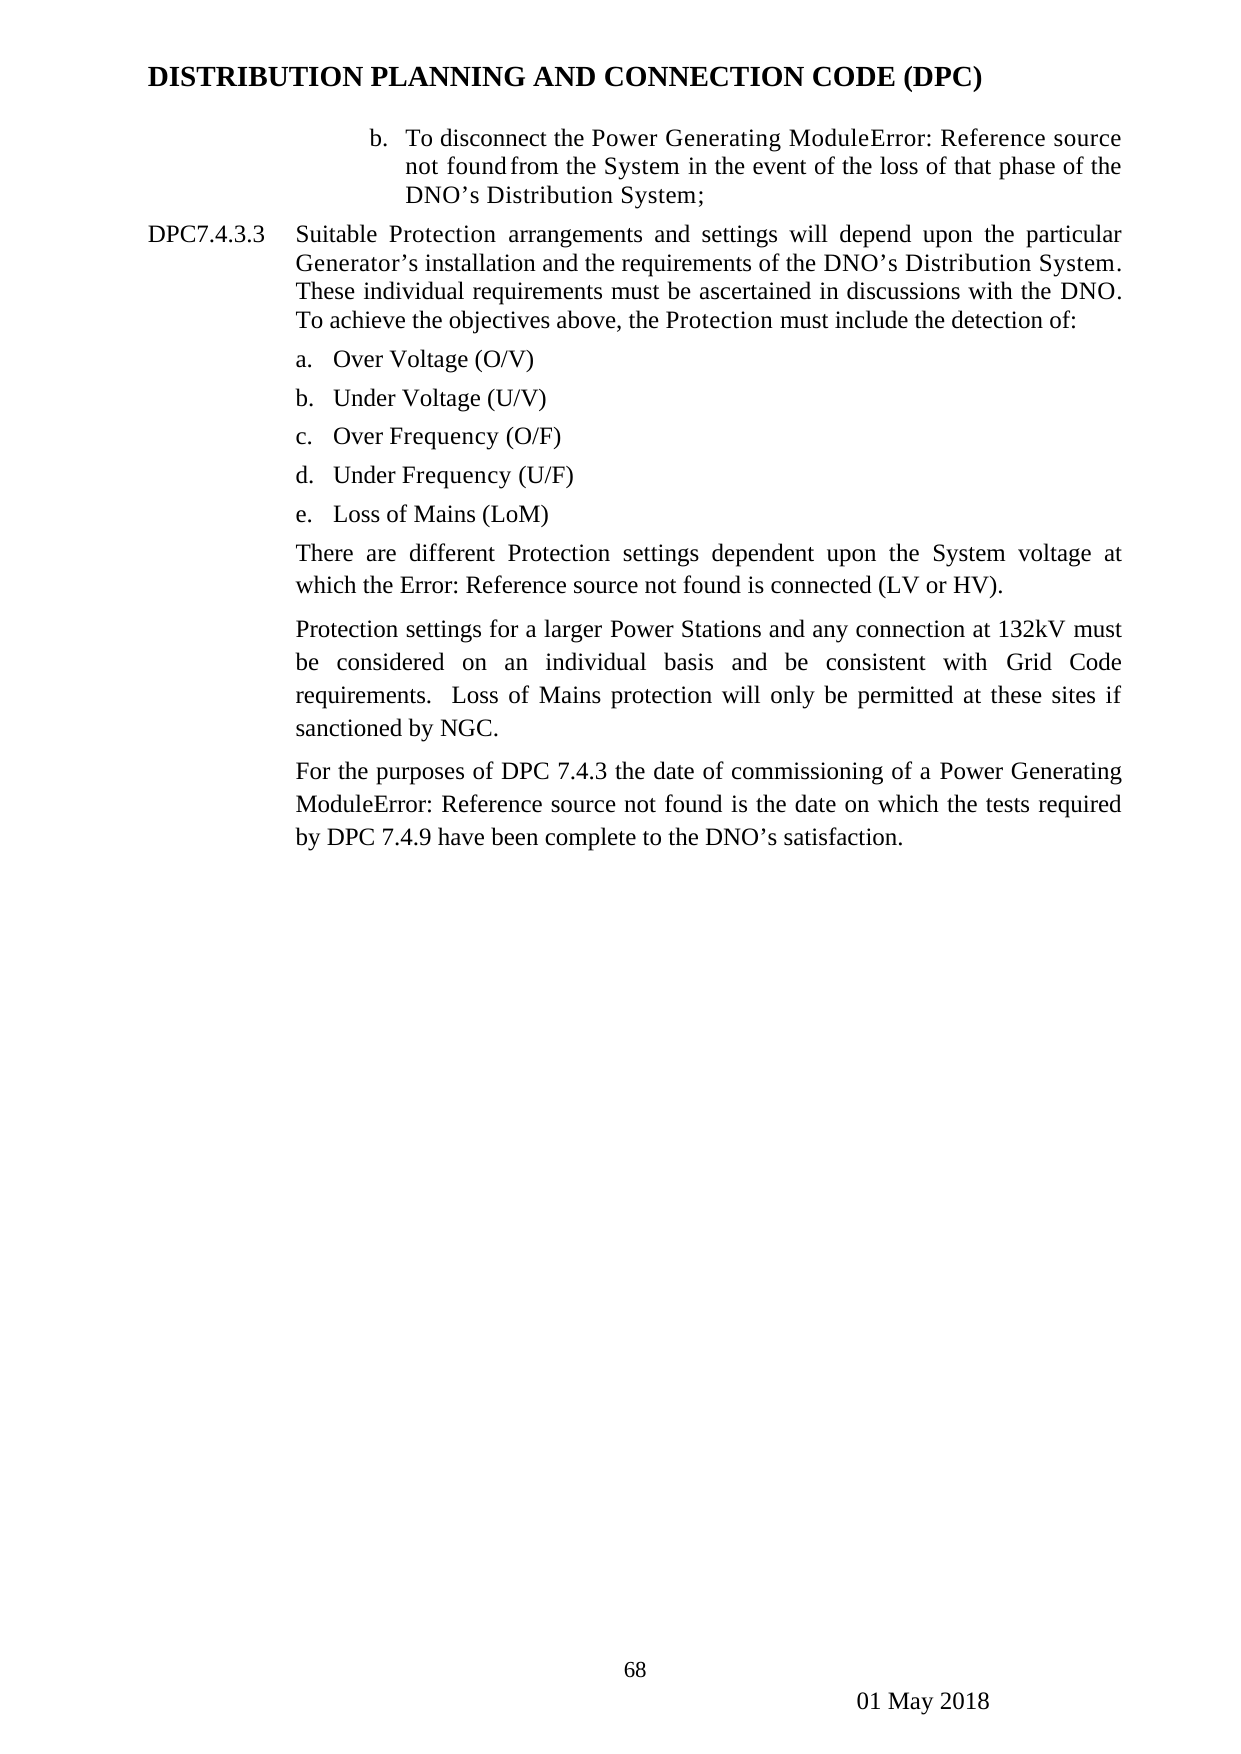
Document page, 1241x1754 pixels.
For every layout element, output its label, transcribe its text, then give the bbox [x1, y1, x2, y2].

list Loss of Mains (LoM) [295, 499, 1122, 528]
text Protection settings for a larger Power Stations and any connection at 132kV must be considered on an individual basis and be consistent with Grid Code requirements. Loss of Mains protection will only be permitted at these sites if sanctioned by NGC. [295, 614, 1122, 741]
list Over Frequency (O/F) [295, 421, 1122, 450]
list Under Frequency (U/F) [295, 460, 1122, 489]
list Over Voltage (O/V) [295, 344, 1122, 373]
list Under Voltage (U/V) [295, 383, 1122, 411]
text DPC7.4.3.3 Suitable Protection arrangements and settings will depend upon the particular Generator’s installation and the requirements of the DNO’s Distribution System. These individual requirements must be ascertained in discussions with the DNO. To achieve the objectives above, the Protection must include the detection of: [148, 219, 1122, 334]
